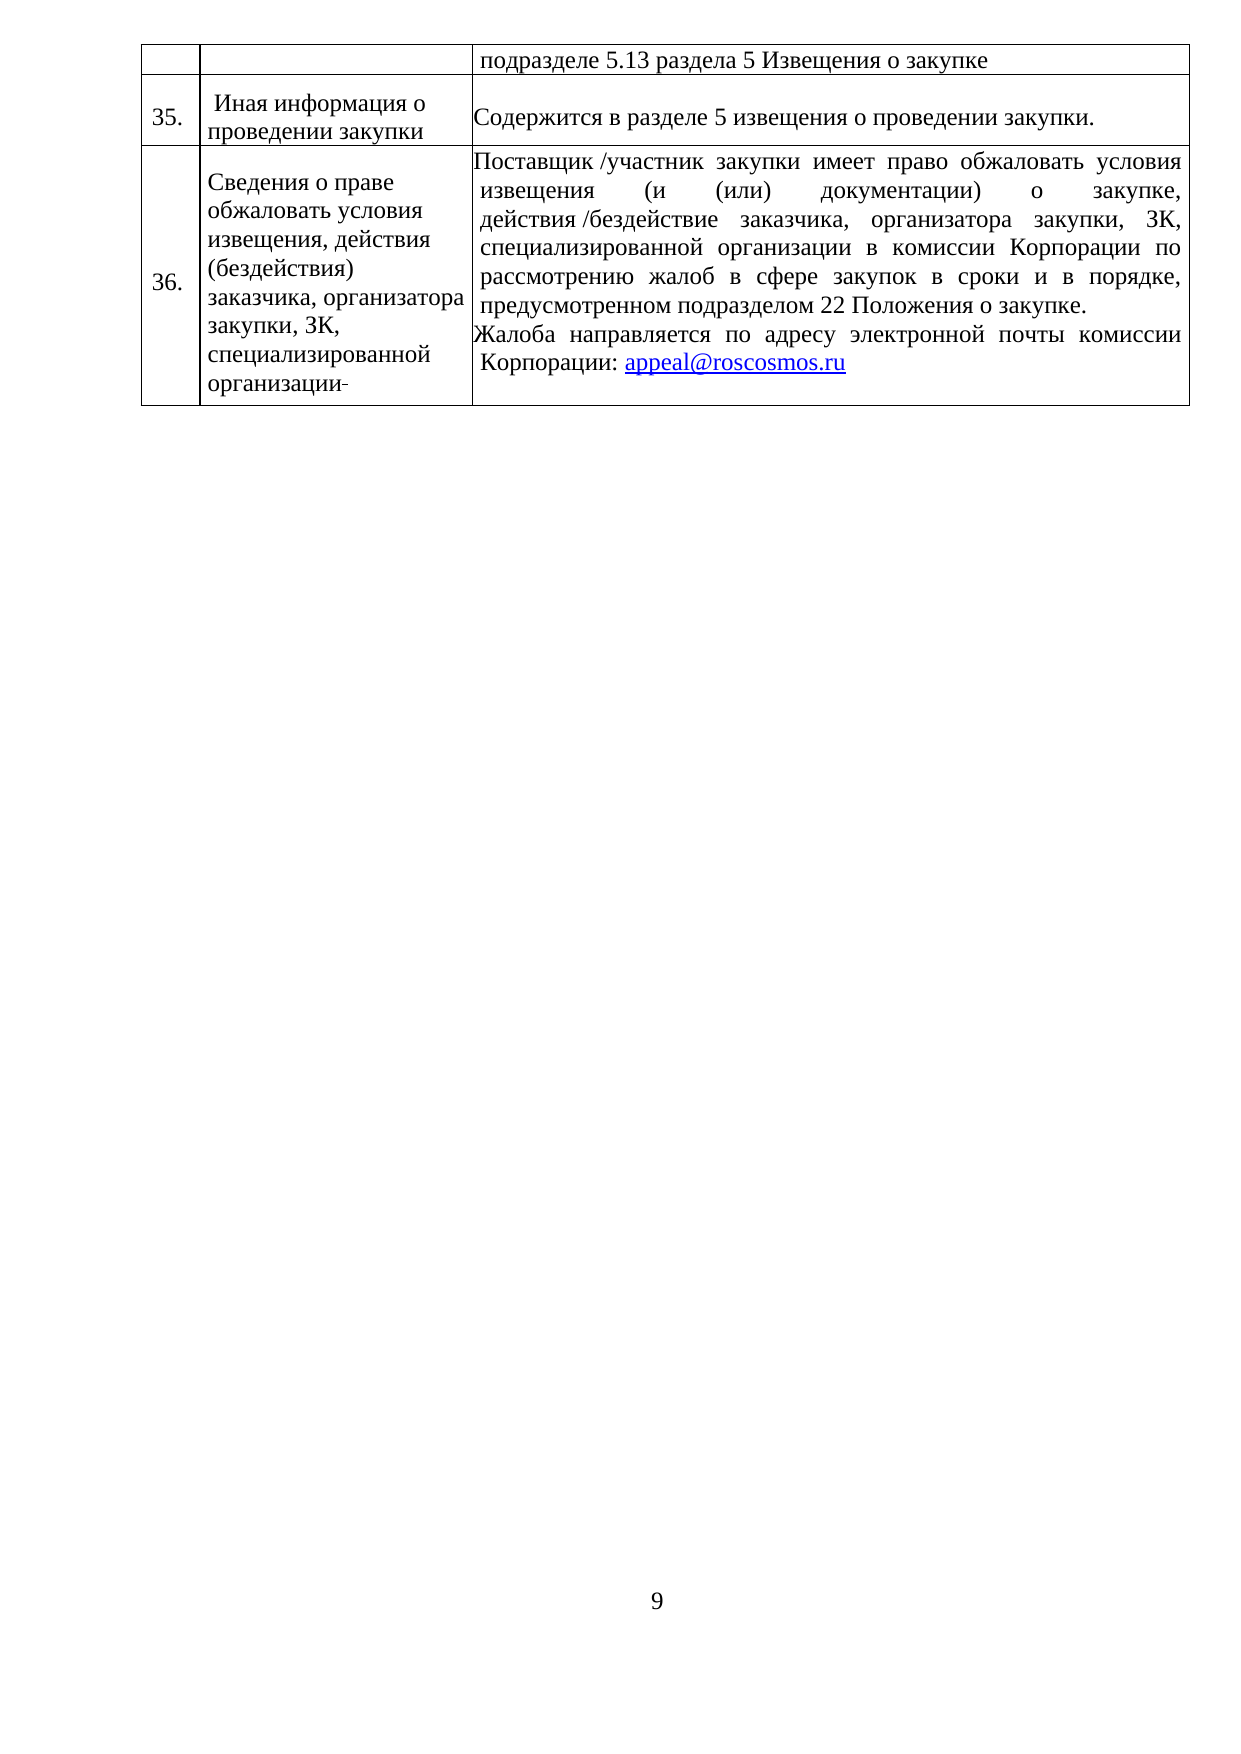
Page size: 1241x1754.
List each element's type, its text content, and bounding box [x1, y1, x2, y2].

table_cell Поставщик /участник закупки имеет право обжаловать условия извещения (и (или) документации) о закупке, действия /бездействие заказчика, организатора закупки, ЗК, специализированной организации в комиссии Корпорации по рассмотрению жалоб в сфере закупок в сроки и в порядке, предусмотренном подразделом 22 Положения о закупке. Жалоба направляется по адресу электронной почты комиссии Корпорации: appeal@roscosmos.ru [473, 146, 1189, 405]
table_cell Содержится в разделе 5 извещения о проведении закупки. [473, 75, 1189, 145]
table_cell [142, 146, 199, 405]
table_cell Иная информация о проведении закупки [201, 75, 472, 145]
table_cell [142, 75, 199, 145]
table_cell Сведения о праве обжаловать условия извещения, действия (бездействия) заказчика, организатора закупки, ЗК, специализированной организации [201, 146, 472, 405]
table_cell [201, 45, 472, 74]
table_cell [473, 45, 1189, 74]
table_cell [142, 45, 199, 74]
